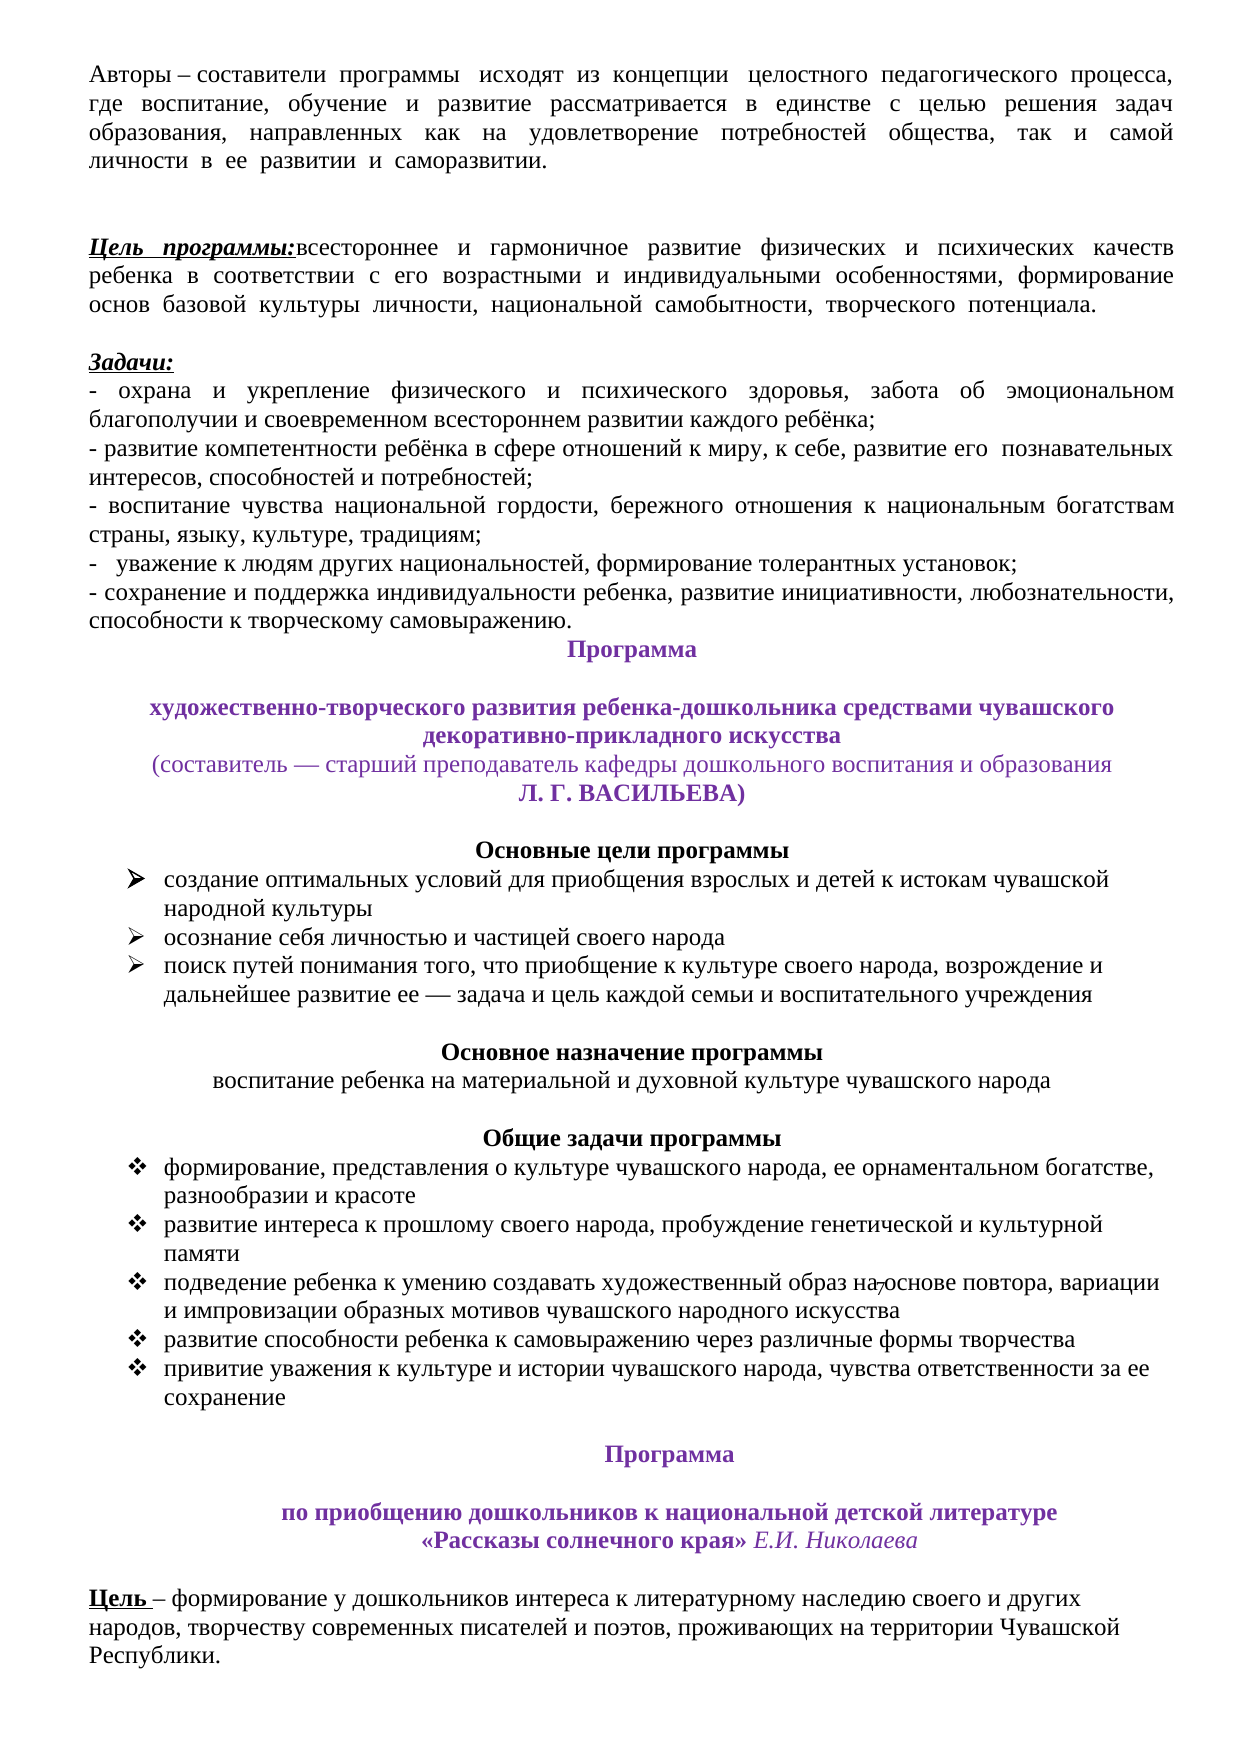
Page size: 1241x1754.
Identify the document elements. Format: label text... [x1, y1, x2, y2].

text - развитие компетентности ребёнка в сфере отношений к миру, к себе, развитие его познавательных интересов, способностей и потребностей; [89, 433, 1175, 490]
text художественно-творческого развития ребенка-дошкольника средствами чувашского декоративно-прикладного искусства [89, 692, 1175, 749]
text - воспитание чувства национальной гордости, бережного отношения к национальным богатствам страны, языку, культуре, традициям; [89, 490, 1175, 548]
text Л. Г. ВАСИЛЬЕВА) [89, 778, 1175, 807]
text - охрана и укрепление физического и психического здоровья, забота об эмоциональном благополучии и своевременном всестороннем развитии каждого ребёнка; [89, 375, 1175, 433]
text Задачи: [89, 347, 1175, 375]
text Программа [89, 634, 1175, 663]
text - уважение к людям других национальностей, формирование толерантных установок; [89, 548, 1175, 577]
text Основное назначение программы [89, 1037, 1175, 1065]
text (составитель — старший преподаватель кафедры дошкольного воспитания и образования [89, 749, 1175, 778]
text - сохранение и поддержка индивидуальности ребенка, развитие инициативности, любознательности, способности к творческому самовыражению. [89, 577, 1175, 634]
text воспитание ребенка на материальной и духовной культуре чувашского народа [89, 1065, 1175, 1094]
list поиск путей понимания того, что приобщение к культуре своего народа, возрождение и дальнейшее развитие ее — задача и цель каждой семьи и воспитательного учреждения [126, 950, 1175, 1008]
list привитие уважения к культуре и истории чувашского народа, чувства ответственности за ее сохранение [126, 1353, 1175, 1410]
list развитие способности ребенка к самовыражению через различные формы творчества [126, 1324, 1175, 1353]
list формирование, представления о культуре чувашского народа, ее орнаментальном богатстве, разнообразии и красоте [126, 1152, 1175, 1209]
list Программа [164, 1439, 1175, 1468]
text Цель программы:всестороннее и гармоничное развитие физических и психических качеств ребенка в соответствии с его возрастными и индивидуальными особенностями, формирование основ базовой культуры личности, национальной самобытности, творческого потенциала. [89, 232, 1175, 318]
list подведение ребенка к умению создавать художественный образ на основе повтора, вариации и импровизации образных мотивов чувашского народного искусства [126, 1267, 1175, 1324]
list «Рассказы солнечного края» Е.И. Николаева [164, 1525, 1175, 1554]
text Основные цели программы [89, 835, 1175, 864]
list развитие интереса к прошлому своего народа, пробуждение генетической и культурной памяти [126, 1209, 1175, 1267]
text Цель – формирование у дошкольников интереса к литературному наследию своего и других народов, творчеству современных писателей и поэтов, проживающих на территории Чувашской Республики. [89, 1583, 1175, 1669]
text Общие задачи программы [89, 1123, 1175, 1152]
text Авторы – составители программы исходят из концепции целостного педагогического процесса, где воспитание, обучение и развитие рассматривается в единстве с целью решения задач образования, направленных как на удовлетворение потребностей общества, так и самой личности в ее развитии и саморазвитии. [89, 59, 1175, 174]
list по приобщению дошкольников к национальной детской литературе [164, 1497, 1175, 1525]
list осознание себя личностью и частицей своего народа [126, 922, 1175, 950]
list создание оптимальных условий для приобщения взрослых и детей к истокам чувашской народной культуры [126, 864, 1175, 922]
